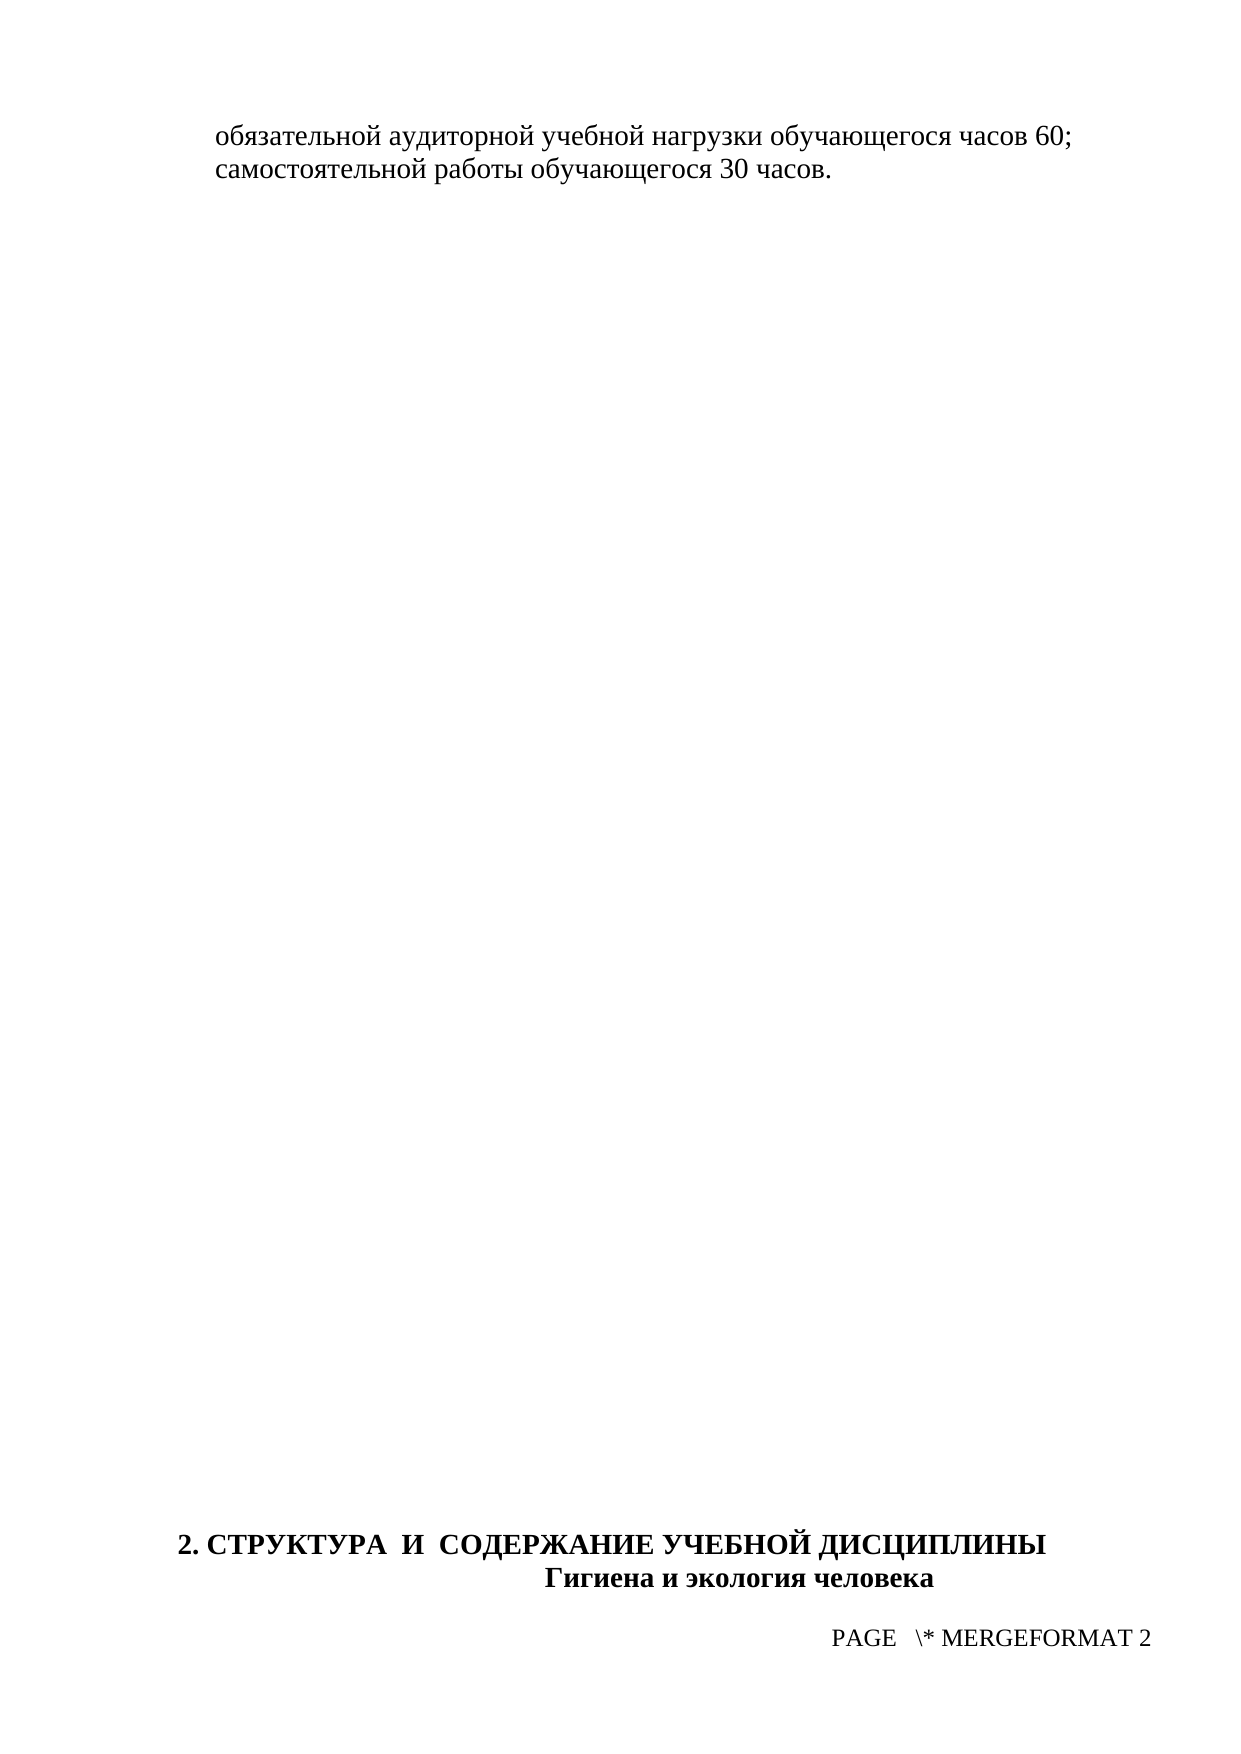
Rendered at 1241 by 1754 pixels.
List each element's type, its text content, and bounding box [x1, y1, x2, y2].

list Гигиена и экология человека [327, 1560, 1152, 1594]
text обязательной аудиторной учебной нагрузки обучающегося часов 60; [215, 118, 1152, 152]
text 2. СТРУКТУРА И СОДЕРЖАНИЕ УЧЕБНОЙ ДИСЦИПЛИНЫ [177, 1527, 1152, 1560]
text самостоятельной работы обучающегося 30 часов. [215, 152, 1152, 185]
